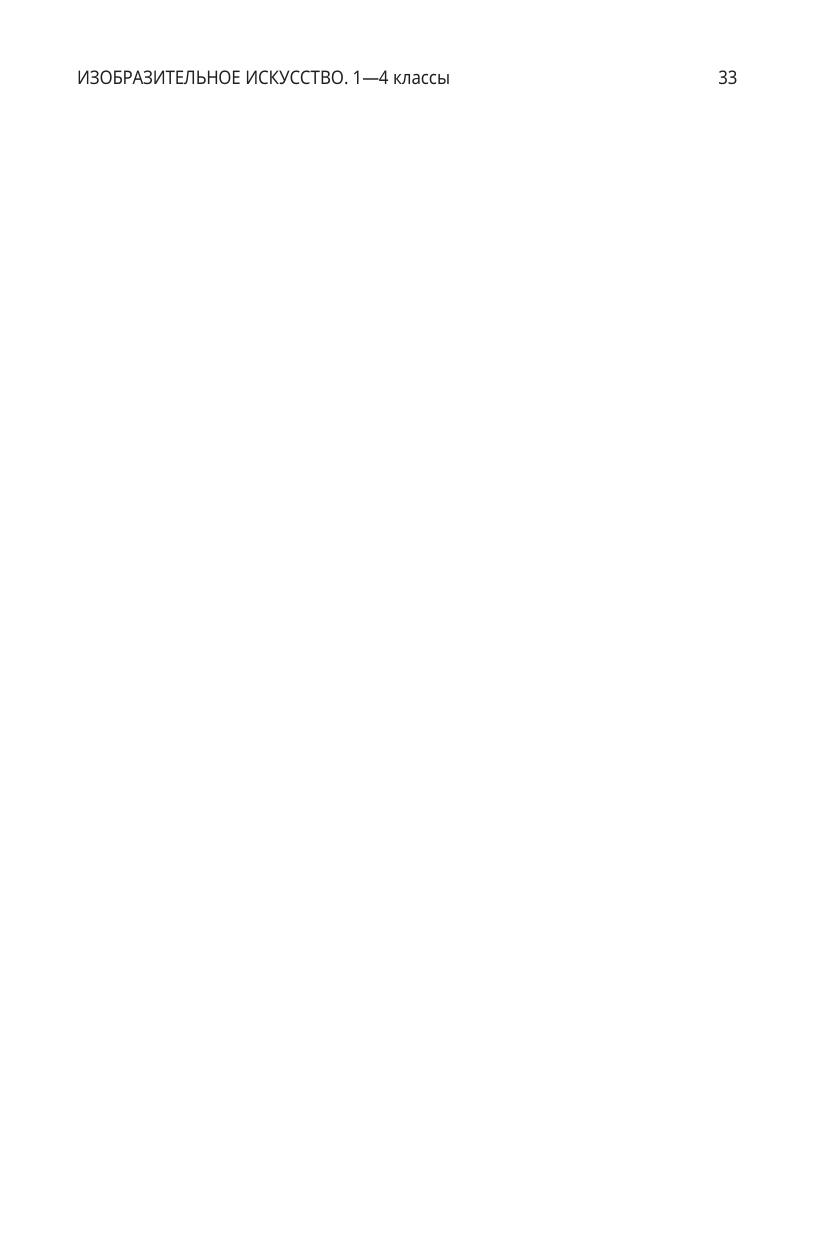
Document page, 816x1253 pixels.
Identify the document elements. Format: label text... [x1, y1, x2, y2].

text ИЗОБРАЗИТЕЛЬНОЕ ИСКУССТВО. 1—4 классы 33 [77, 64, 751, 90]
